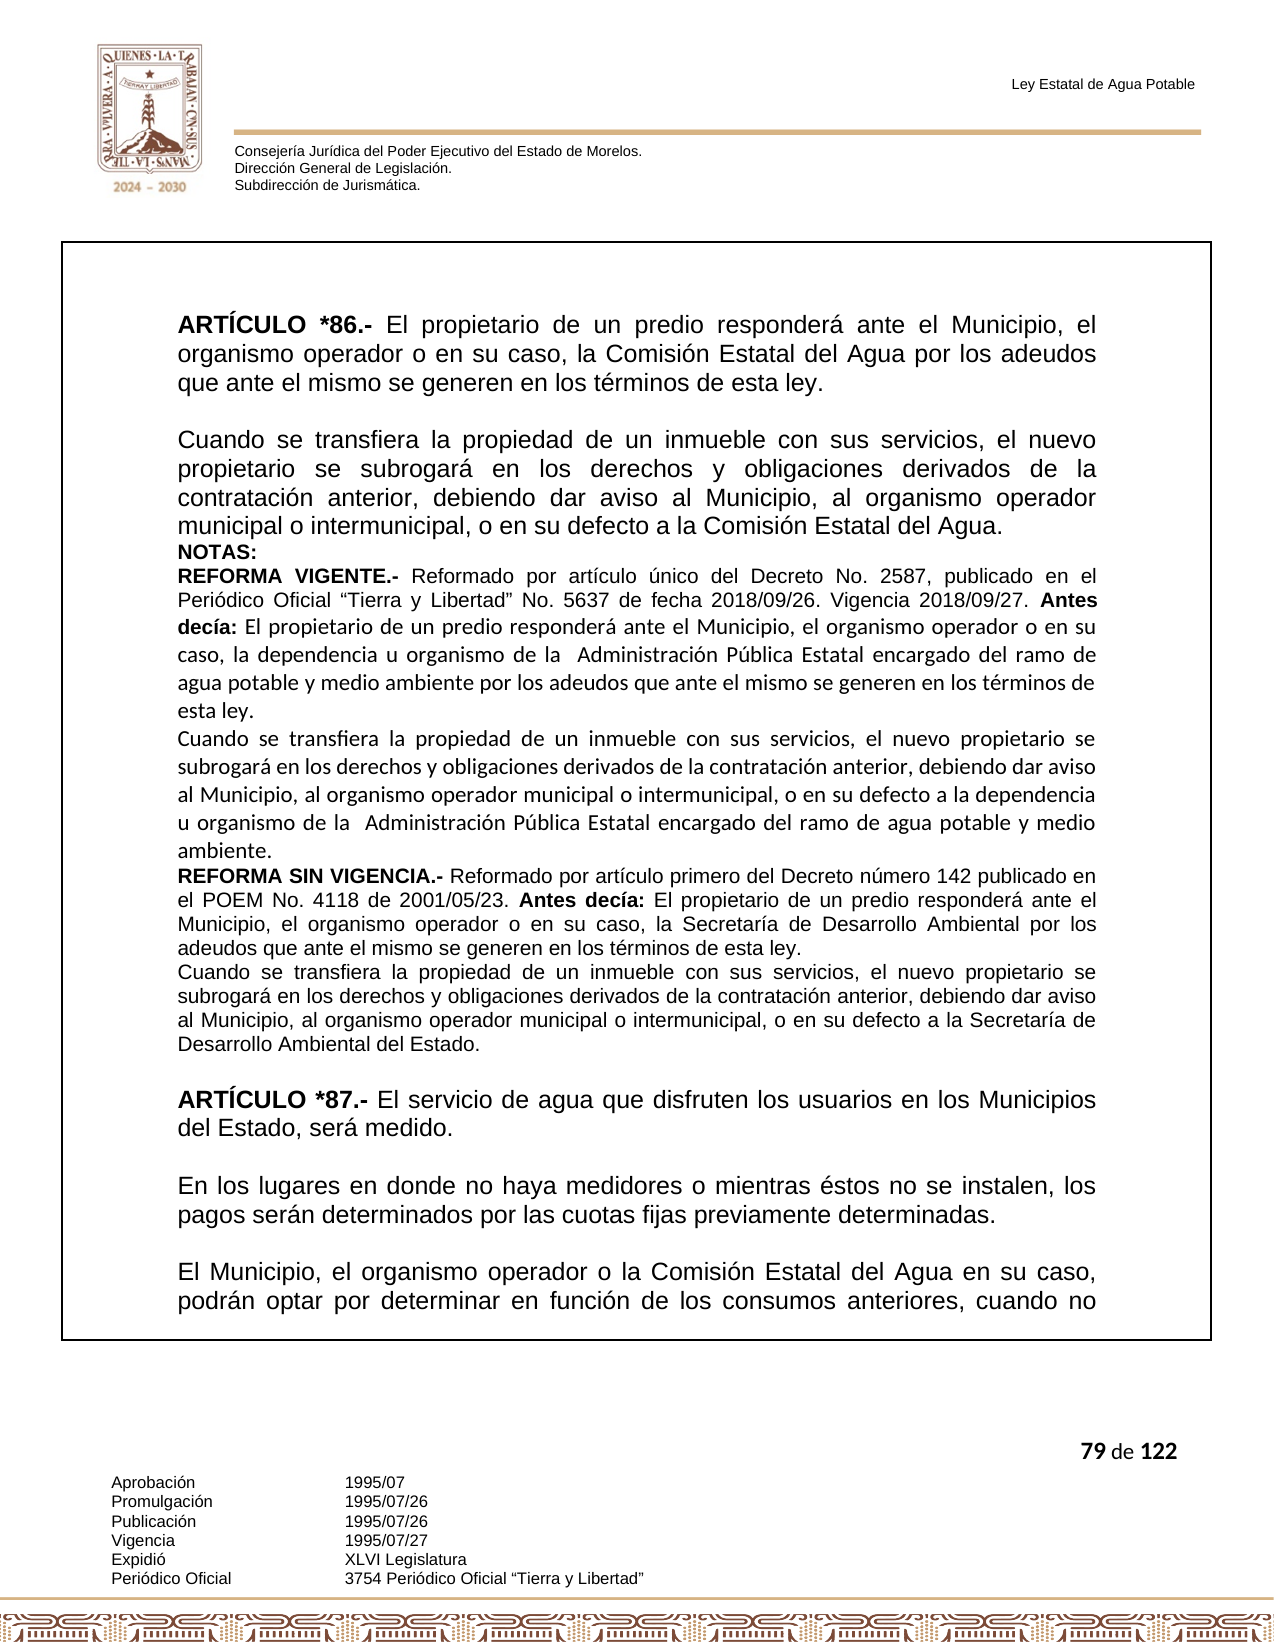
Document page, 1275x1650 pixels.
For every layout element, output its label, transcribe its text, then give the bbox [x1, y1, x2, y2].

text ARTÍCULO *86.- El propietario de un predio responderá ante el Municipio, el organismo operador o en su caso, la Comisión Estatal del Agua por los adeudos que ante el mismo se generen en los términos de esta ley. [177, 310, 1098, 396]
text Cuando se transfiera la propiedad de un inmueble con sus servicios, el nuevo propietario se subrogará en los derechos y obligaciones derivados de la contratación anterior, debiendo dar aviso al Municipio, al organismo operador municipal o intermunicipal, o en su defecto a la dependencia u organismo de la Administración Pública Estatal encargado del ramo de agua potable y medio ambiente. [177, 724, 1098, 864]
text NOTAS: [177, 540, 1098, 564]
picture [233, 111, 1202, 144]
text REFORMA SIN VIGENCIA.- Reformado por artículo primero del Decreto número 142 publicado en el POEM No. 4118 de 2001/05/23. Antes decía: El propietario de un predio responderá ante el Municipio, el organismo operador o en su caso, la Secretaría de Desarrollo Ambiental por los adeudos que ante el mismo se generen en los términos de esta ley. [177, 864, 1098, 960]
text En los lugares en donde no haya medidores o mientras éstos no se instalen, los pagos serán determinados por las cuotas fijas previamente determinadas. [177, 1171, 1098, 1228]
text REFORMA VIGENTE.- Reformado por artículo único del Decreto No. 2587, publicado en el Periódico Oficial “Tierra y Libertad” No. 5637 de fecha 2018/09/26. Vigencia 2018/09/27. Antes decía: El propietario de un predio responderá ante el Municipio, el organismo operador o en su caso, la dependencia u organismo de la Administración Pública Estatal encargado del ramo de agua potable y medio ambiente por los adeudos que ante el mismo se generen en los términos de esta ley. [177, 564, 1098, 724]
text Cuando se transfiera la propiedad de un inmueble con sus servicios, el nuevo propietario se subrogará en los derechos y obligaciones derivados de la contratación anterior, debiendo dar aviso al Municipio, al organismo operador municipal o intermunicipal, o en su defecto a la Comisión Estatal del Agua. [177, 425, 1098, 540]
text Cuando se transfiera la propiedad de un inmueble con sus servicios, el nuevo propietario se subrogará en los derechos y obligaciones derivados de la contratación anterior, debiendo dar aviso al Municipio, al organismo operador municipal o intermunicipal, o en su defecto a la Secretaría de Desarrollo Ambiental del Estado. [177, 960, 1098, 1056]
picture [92, 37, 220, 198]
picture [0, 1591, 1274, 1650]
text ARTÍCULO *87.- El servicio de agua que disfruten los usuarios en los Municipios del Estado, será medido. [177, 1084, 1098, 1142]
